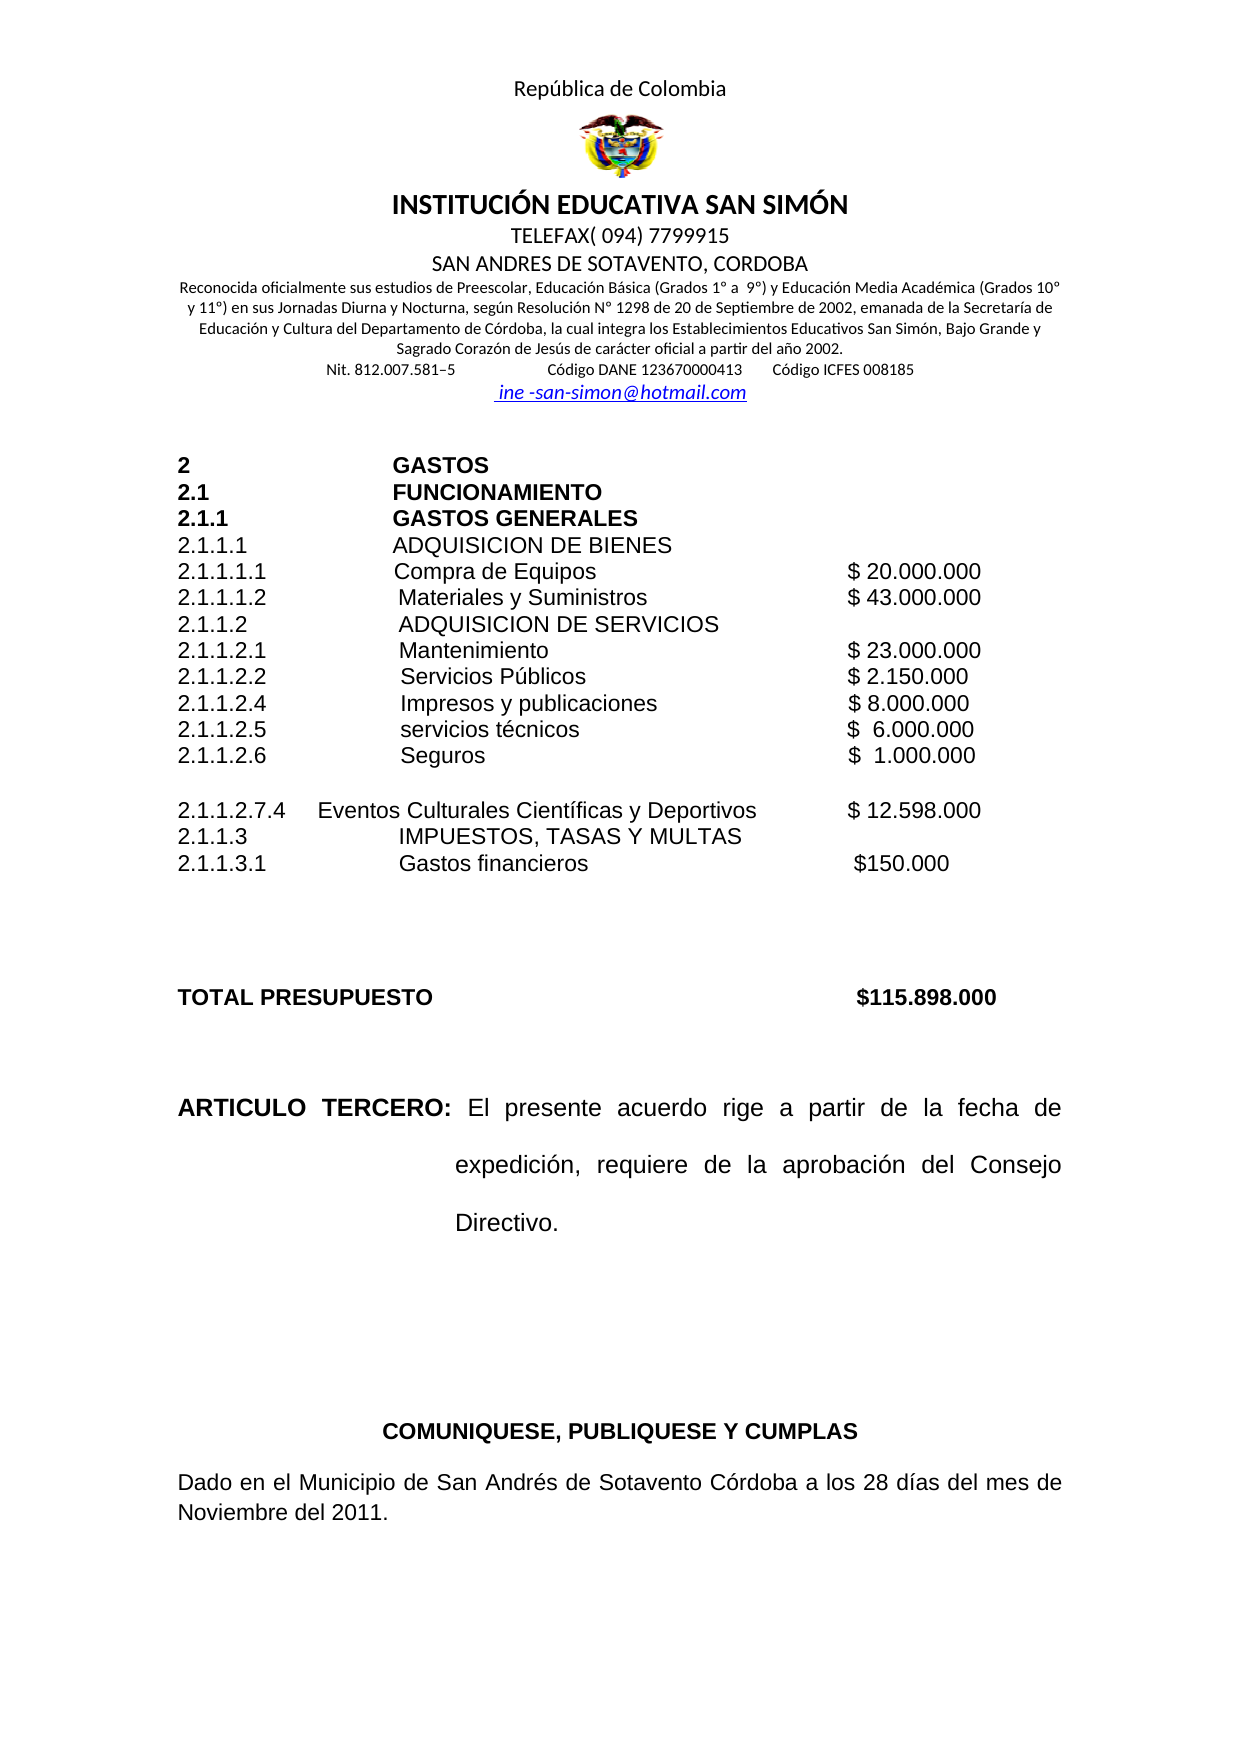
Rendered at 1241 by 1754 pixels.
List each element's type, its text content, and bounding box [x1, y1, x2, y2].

list ADQUISICION DE BIENES [177, 532, 1063, 558]
text 2.1.1.2.1 Mantenimiento $ 23.000.000 [177, 637, 1063, 663]
list Materiales y Suministros $ 43.000.000 [177, 584, 1063, 611]
text COMUNIQUESE, PUBLIQUESE Y CUMPLAS [177, 1418, 1063, 1444]
text 2.1.1.2.6 Seguros $ 1.000.000 [177, 742, 1063, 769]
text Dado en el Municipio de San Andrés de Sotavento Córdoba a los 28 días del mes de Noviembre del 2011. [177, 1469, 1063, 1525]
text TOTAL PRESUPUESTO $115.898.000 [177, 984, 1063, 1010]
text 2.1.1.2.5 servicios técnicos $ 6.000.000 [177, 716, 1063, 742]
text 2.1.1.3.1 Gastos financieros $150.000 [177, 849, 1063, 876]
list GASTOS [177, 452, 1063, 479]
text 2.1.1.2.7.4 Eventos Culturales Científicas y Deportivos $ 12.598.000 [177, 797, 1063, 823]
list GASTOS GENERALES [177, 505, 1063, 532]
list FUNCIONAMIENTO [177, 479, 1063, 505]
text 2.1.1.2.2 Servicios Públicos $ 2.150.000 [177, 663, 1063, 690]
text 2.1.1.2.4 Impresos y publicaciones $ 8.000.000 [177, 690, 1063, 716]
list IMPUESTOS, TASAS Y MULTAS [177, 823, 1063, 849]
text 2.1.1.1.1 Compra de Equipos $ 20.000.000 [177, 558, 1063, 584]
text ARTICULO TERCERO: El presente acuerdo rige a partir de la fecha de expedición, requiere de la aprobación del Consejo Directivo. [177, 1093, 1063, 1236]
list ADQUISICION DE SERVICIOS [177, 611, 1063, 637]
